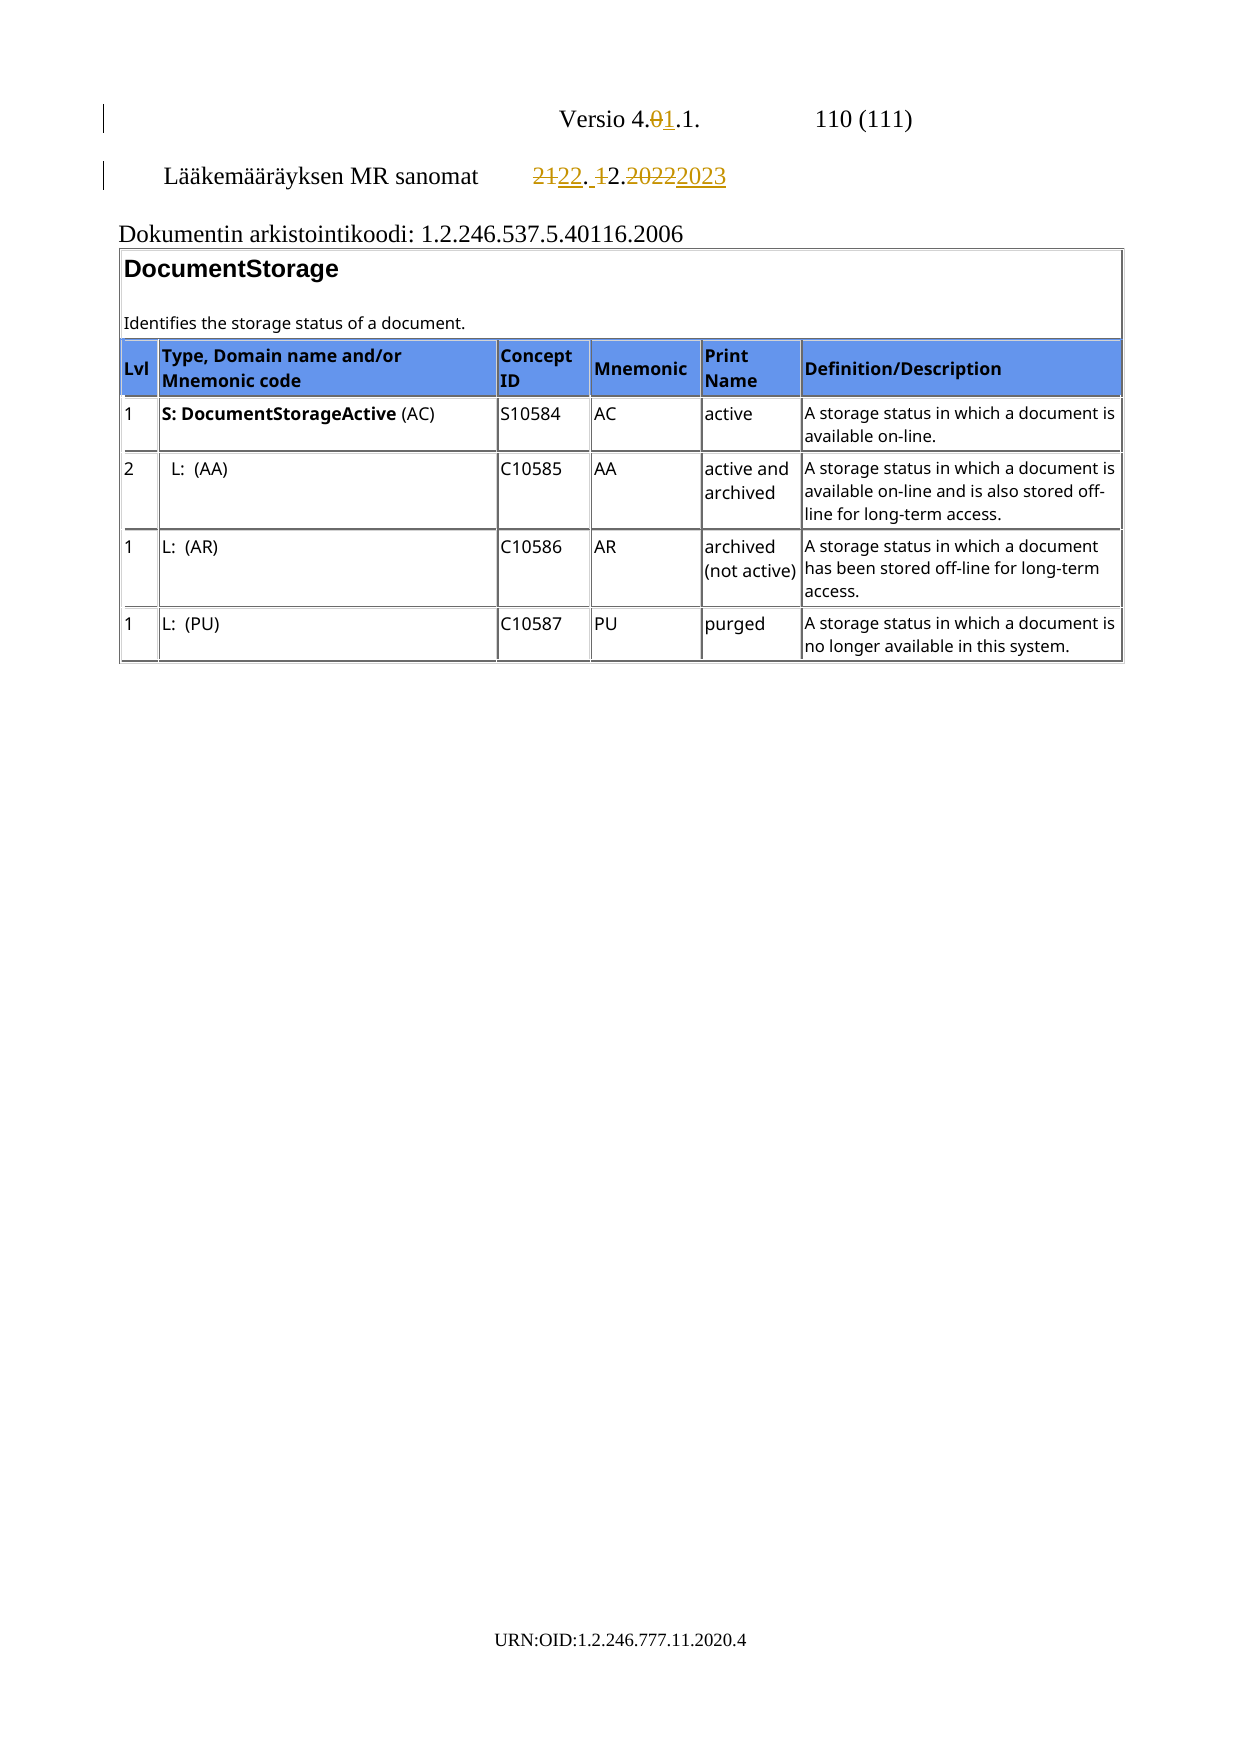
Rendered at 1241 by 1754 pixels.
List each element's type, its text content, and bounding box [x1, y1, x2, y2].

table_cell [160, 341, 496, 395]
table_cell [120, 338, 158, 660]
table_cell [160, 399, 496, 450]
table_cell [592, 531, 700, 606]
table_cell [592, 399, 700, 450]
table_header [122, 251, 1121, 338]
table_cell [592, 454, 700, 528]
text Dokumentin arkistointikoodi: 1.2.246.537.5.40116.2006 [118, 219, 1122, 247]
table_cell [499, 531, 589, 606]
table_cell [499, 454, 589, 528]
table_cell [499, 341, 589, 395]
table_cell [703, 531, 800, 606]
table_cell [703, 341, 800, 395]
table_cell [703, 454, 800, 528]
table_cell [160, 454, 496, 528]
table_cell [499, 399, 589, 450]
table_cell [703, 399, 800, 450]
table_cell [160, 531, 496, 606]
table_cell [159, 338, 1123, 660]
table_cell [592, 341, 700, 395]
